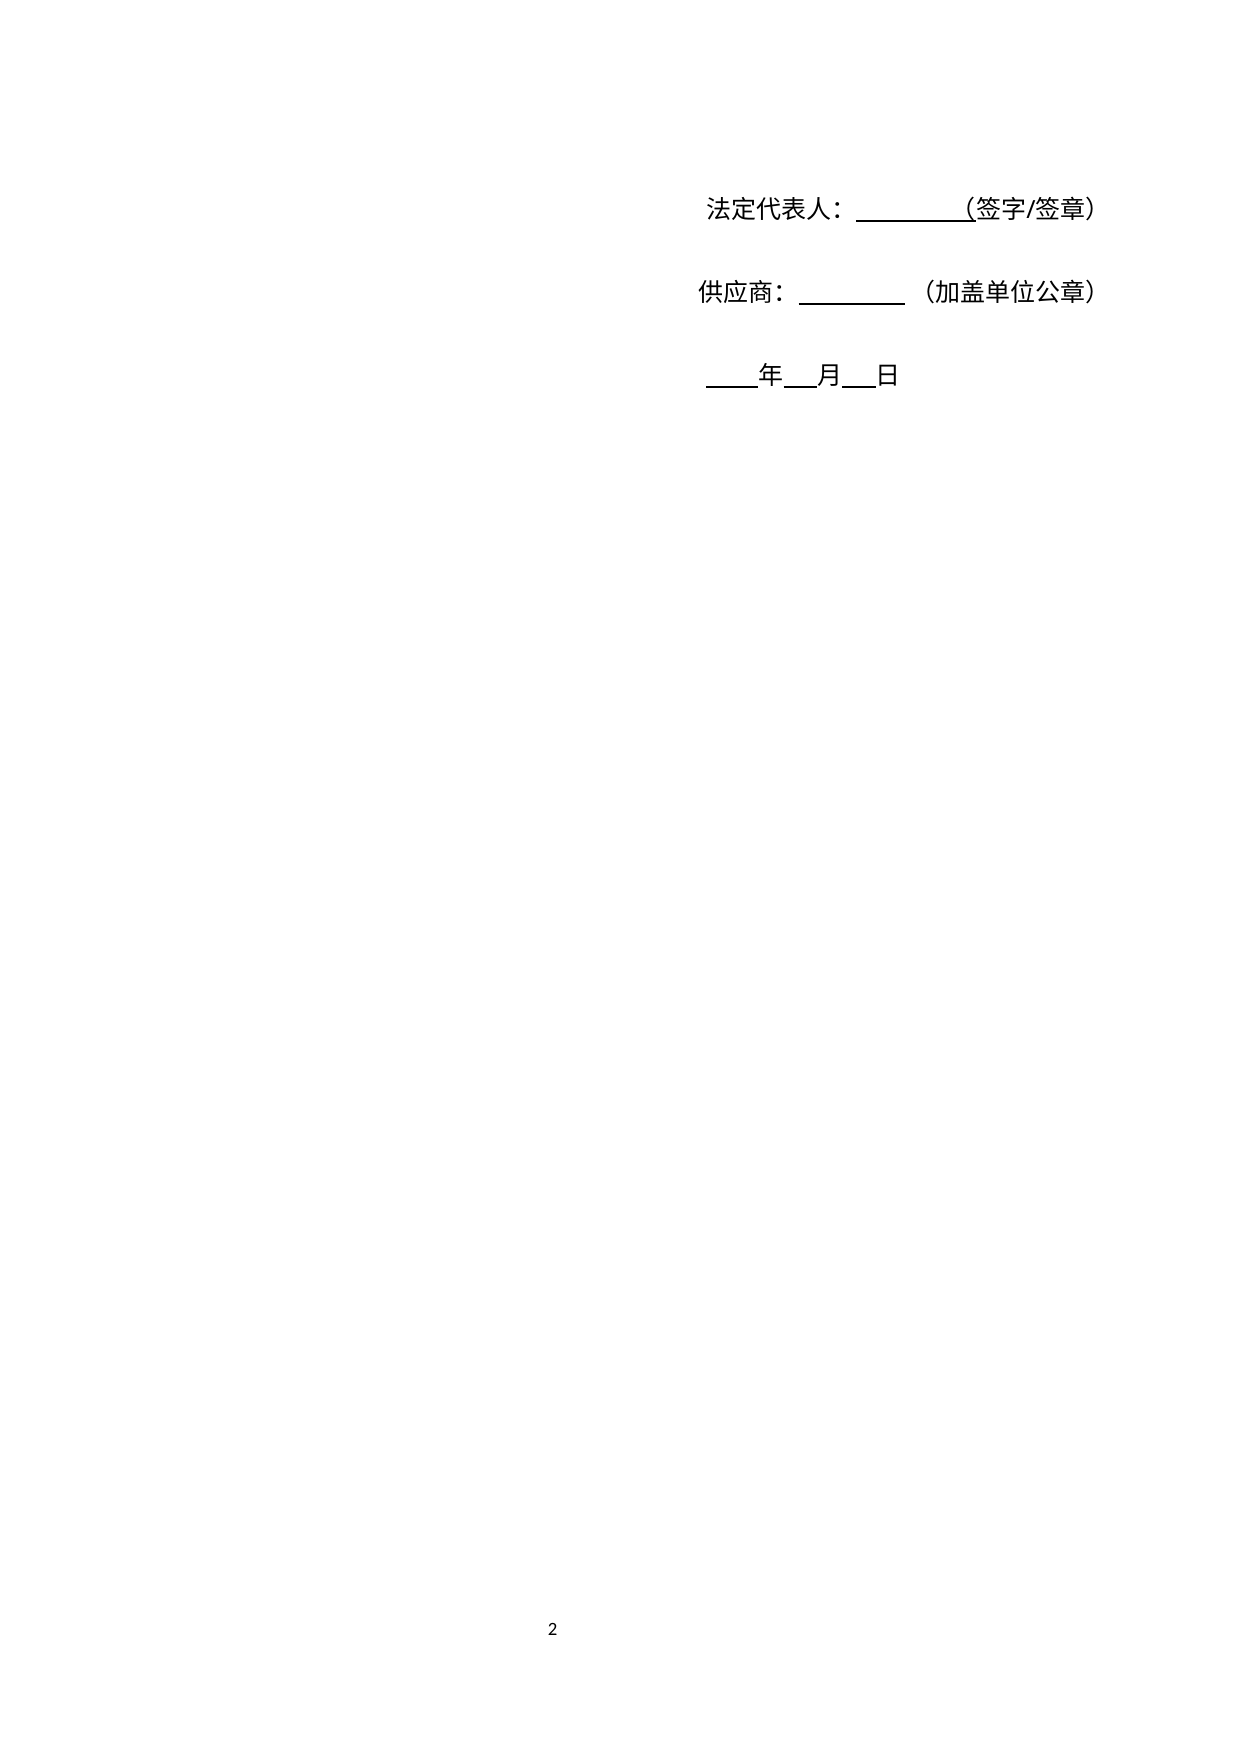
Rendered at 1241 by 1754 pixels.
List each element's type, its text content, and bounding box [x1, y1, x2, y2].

text 年 月 日 [169, 341, 1110, 406]
text 法定代表人： （签字/签章） [169, 175, 1110, 240]
text 供应商： （加盖单位公章） [169, 258, 1110, 323]
